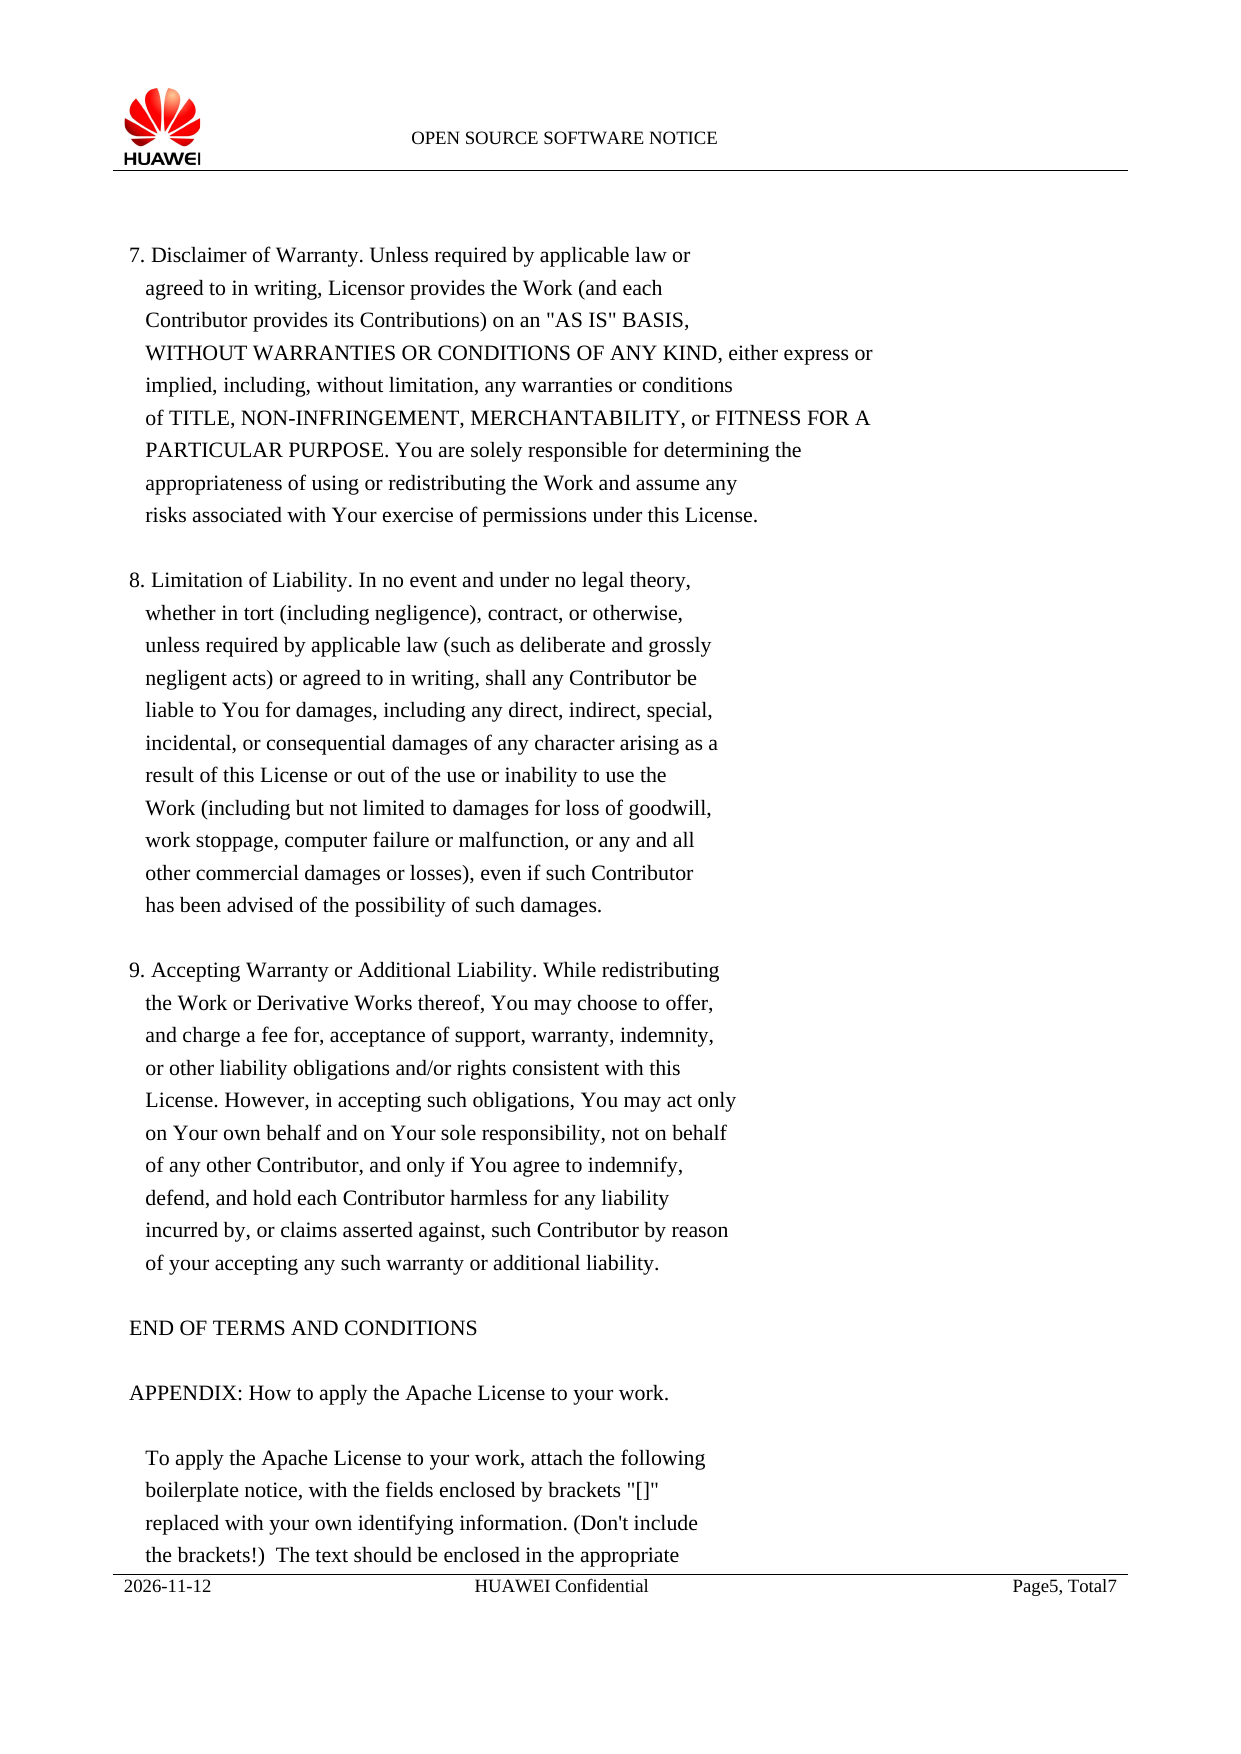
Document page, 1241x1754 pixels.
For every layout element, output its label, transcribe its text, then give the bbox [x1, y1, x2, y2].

picture [124, 88, 201, 165]
